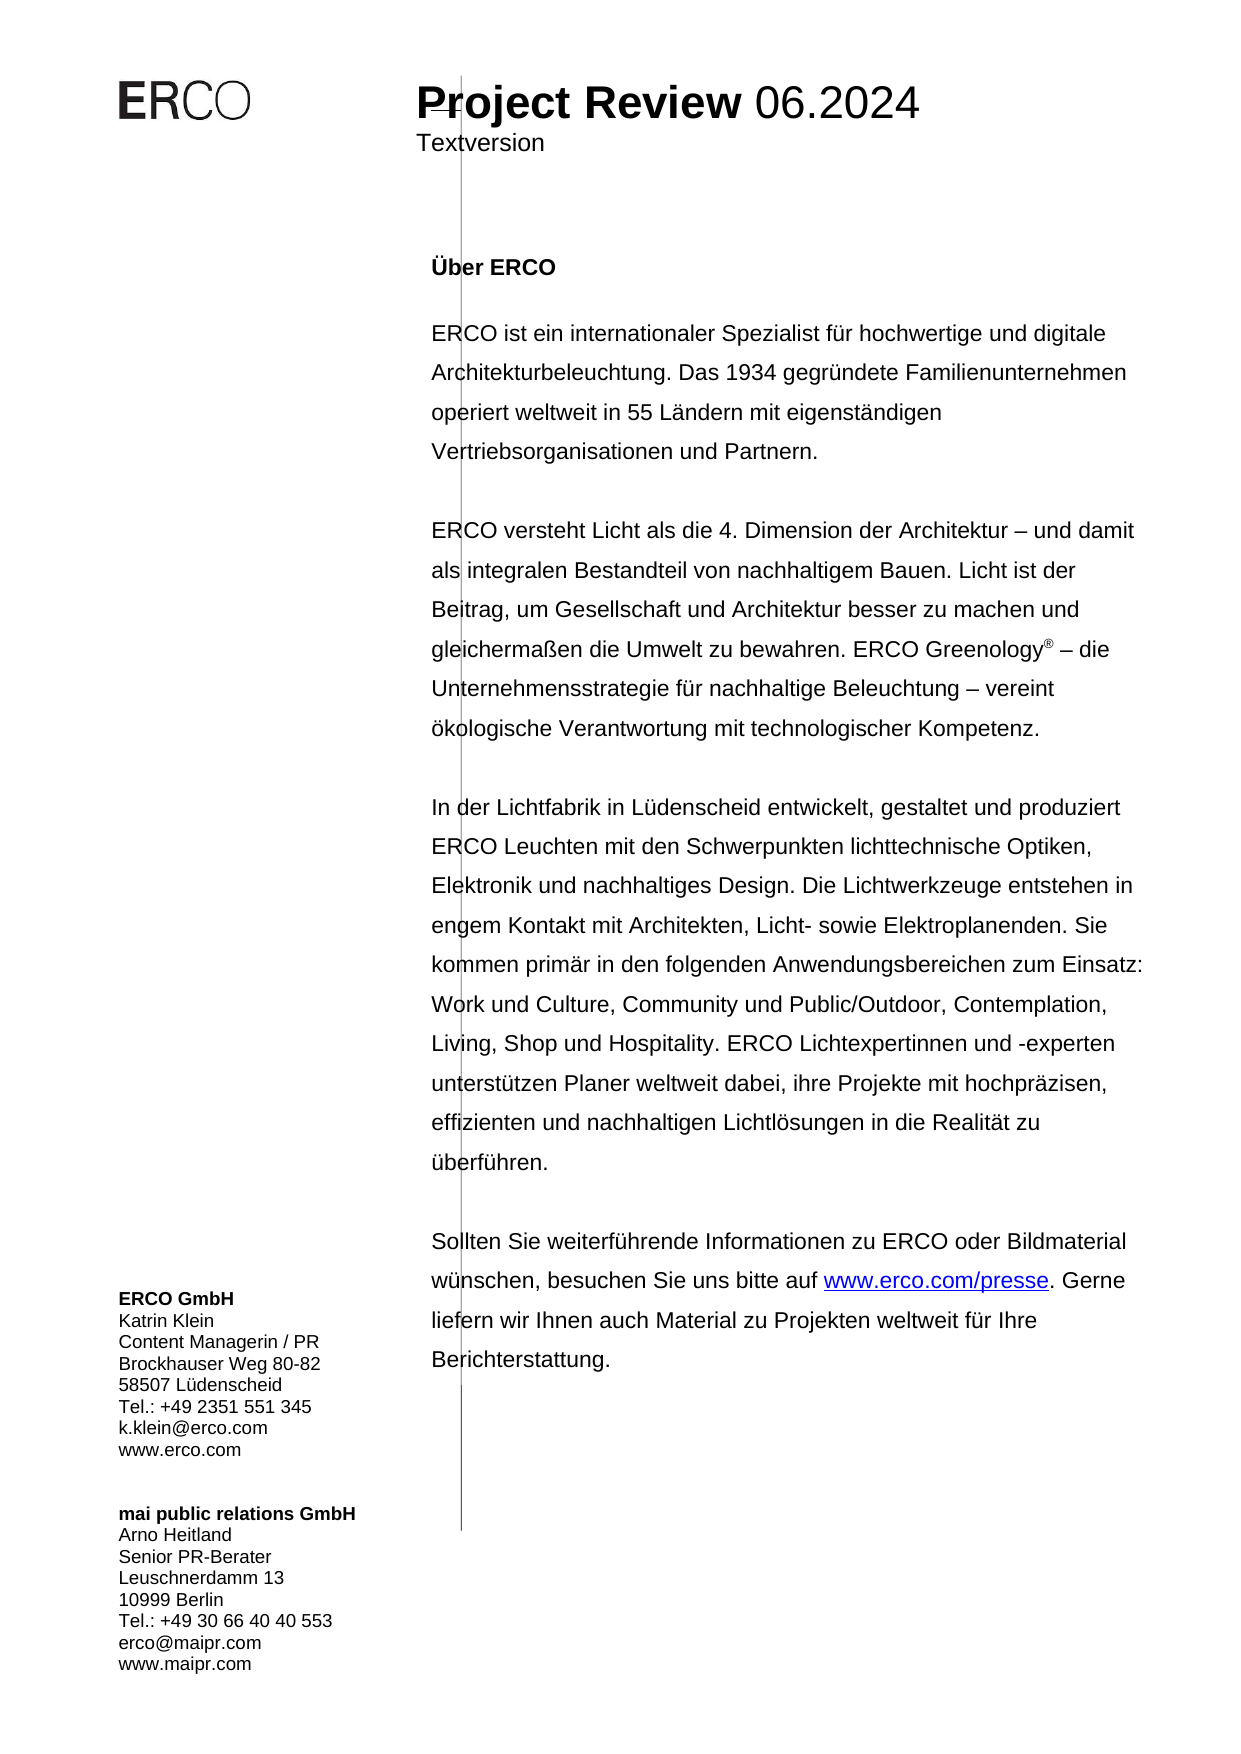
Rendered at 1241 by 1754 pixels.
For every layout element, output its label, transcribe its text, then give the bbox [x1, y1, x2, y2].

text ERCO ist ein internationaler Spezialist für hochwertige und digitale Architekturbeleuchtung. Das 1934 gegründete Familienunternehmen operiert weltweit in 55 Ländern mit eigenständigen [431, 320, 1152, 425]
text ERCO versteht Licht als die 4. Dimension der Architektur – und damit als integralen Bestandteil von nachhaltigem Bauen. Licht ist der Beitrag, um Gesellschaft und Architektur besser zu machen und gleichermaßen die Umwelt zu bewahren. ERCO Greenology® – die Unternehmensstrategie für nachhaltige Beleuchtung – vereint ökologische Verantwortung mit technologischer Kompetenz. [431, 517, 1152, 741]
text Über ERCO [431, 254, 1152, 280]
text In der Lichtfabrik in Lüdenscheid entwickelt, gestaltet und produziert ERCO Leuchten mit den Schwerpunkten lichttechnische Optiken, Elektronik und nachhaltiges Design. Die Lichtwerkzeuge entstehen in engem Kontakt mit Architekten, Licht- sowie Elektroplanenden. Sie kommen primär in den folgenden Anwendungsbereichen zum Einsatz: Work und Culture, Community und Public/Outdoor, Contemplation, Living, Shop und Hospitality. ERCO Lichtexpertinnen und -experten unterstützen Planer weltweit dabei, ihre Projekte mit hochpräzisen, effizienten und nachhaltigen Lichtlösungen in die Realität zu überführen. [431, 793, 1152, 1175]
text Vertriebsorganisationen und Partnern. [431, 438, 1152, 464]
text Sollten Sie weiterführende Informationen zu ERCO oder Bildmaterial wünschen, besuchen Sie uns bitte auf www.erco.com/presse. Gerne liefern wir Ihnen auch Material zu Projekten weltweit für Ihre Berichterstattung. [431, 1228, 1152, 1373]
picture [118, 79, 251, 121]
